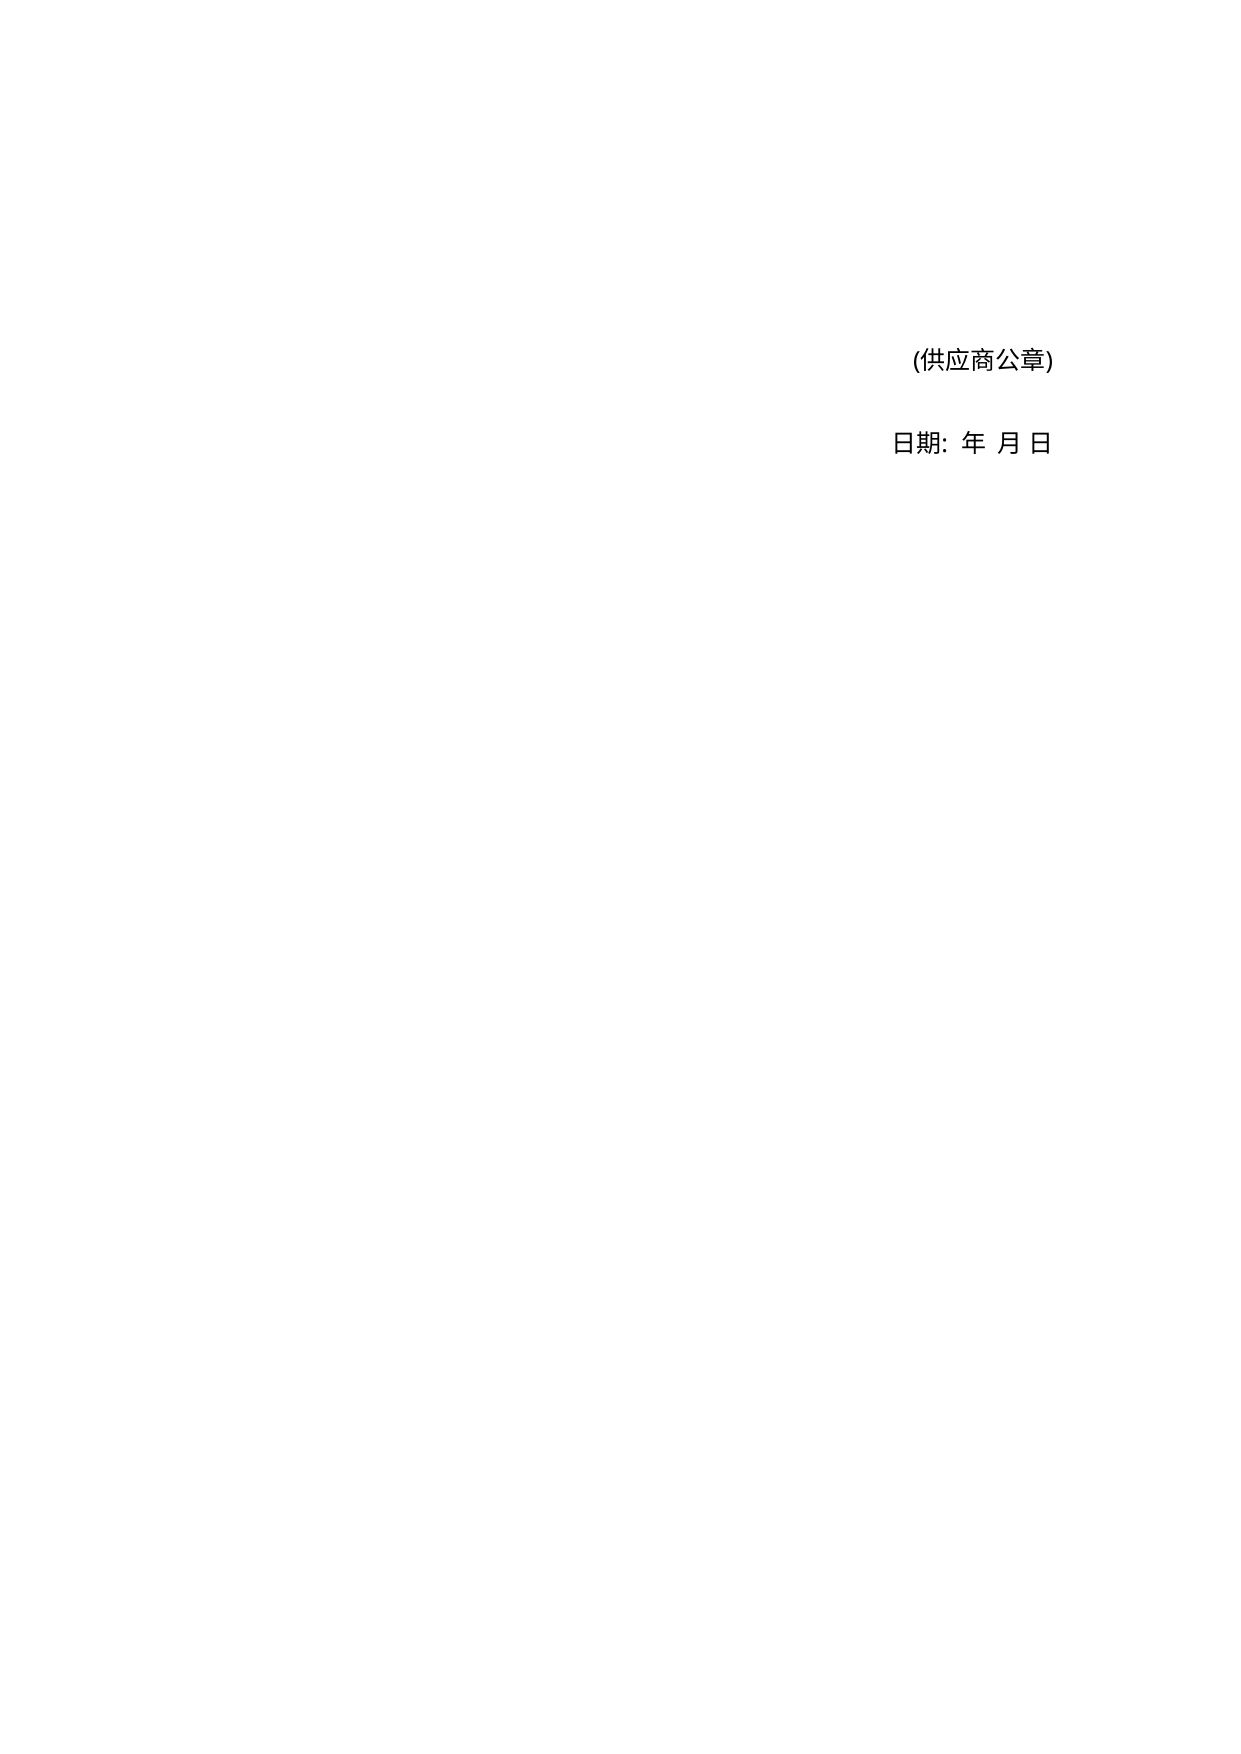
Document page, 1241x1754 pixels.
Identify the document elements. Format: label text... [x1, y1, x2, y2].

text 日期: 年 月 日 [187, 409, 1053, 474]
text (供应商公章) [187, 326, 1053, 391]
